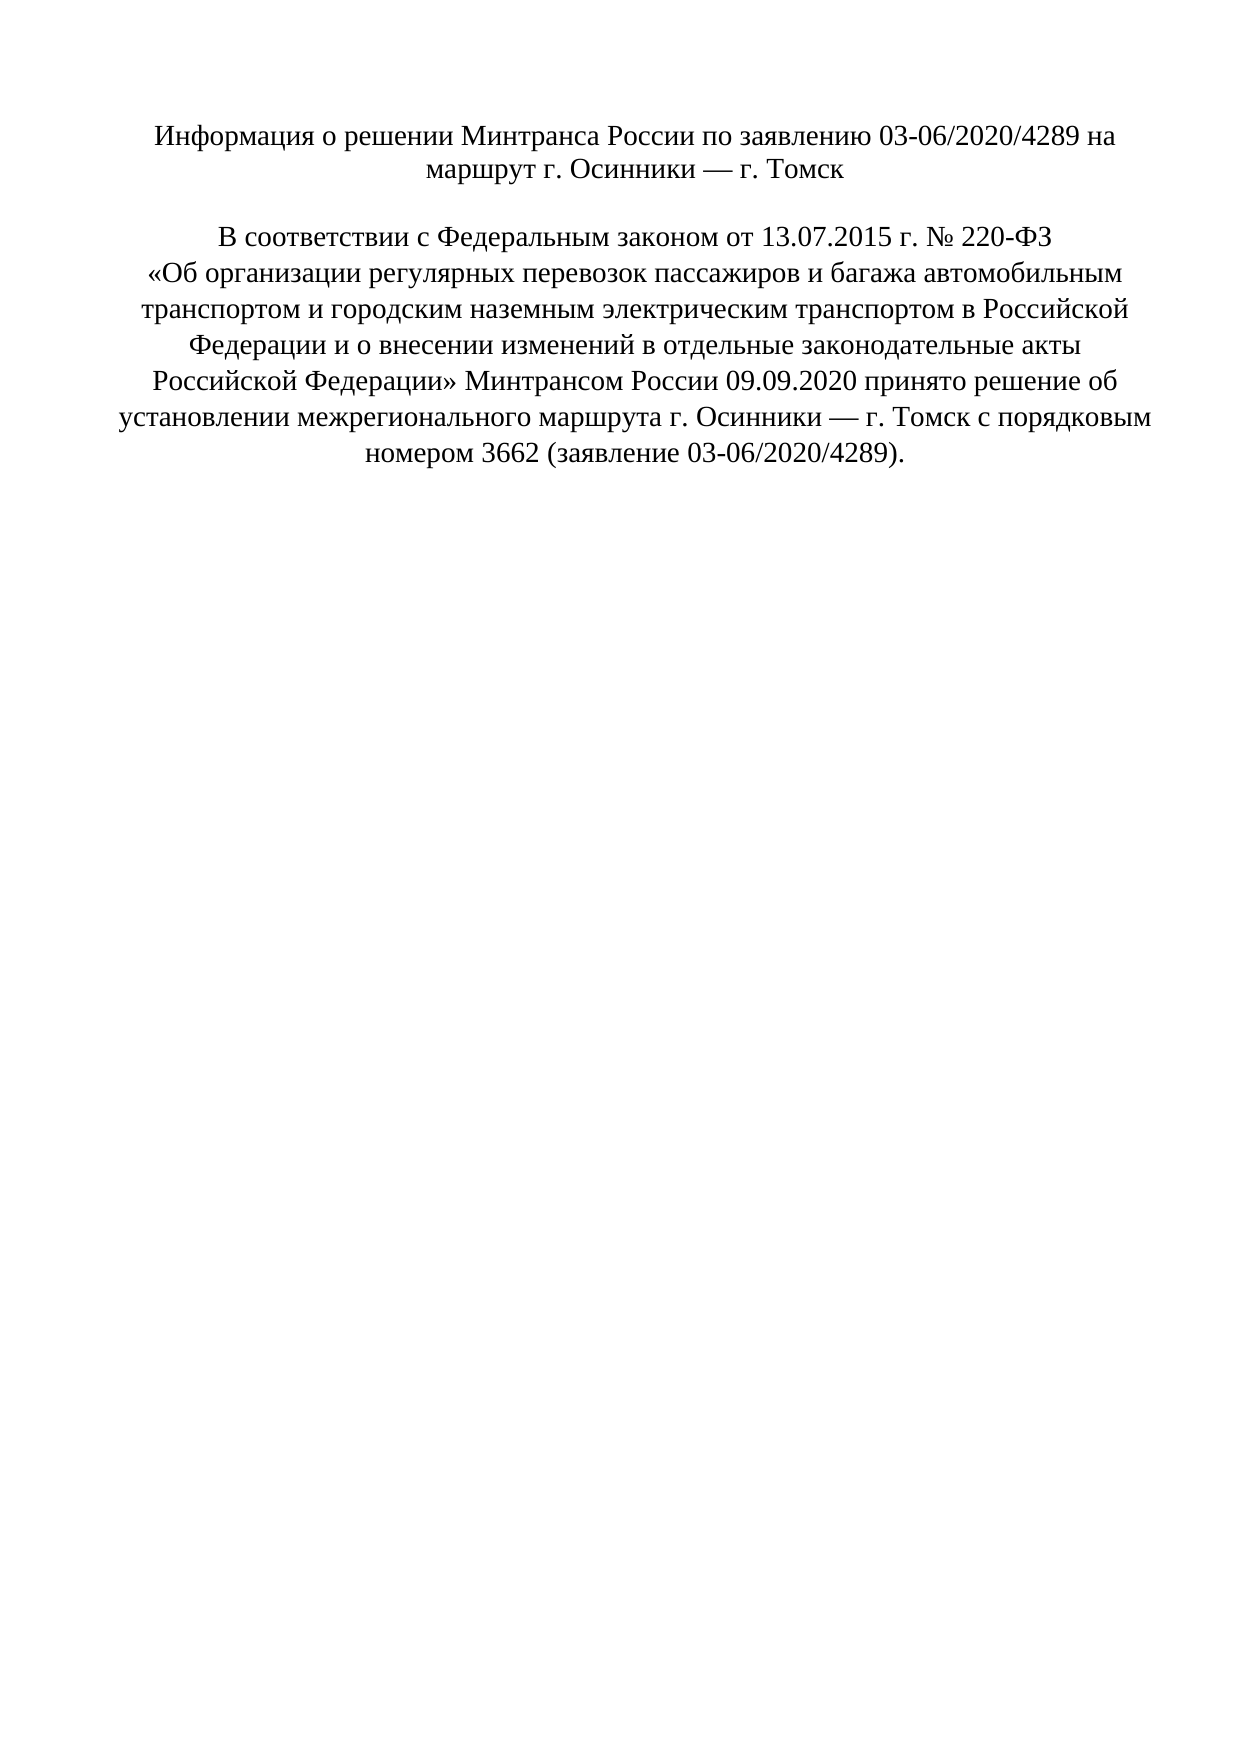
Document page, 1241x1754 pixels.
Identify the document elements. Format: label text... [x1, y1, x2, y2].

text В соответствии с Федеральным законом от 13.07.2015 г. № 220-ФЗ «Об организации регулярных перевозок пассажиров и багажа автомобильным транспортом и городским наземным электрическим транспортом в Российской Федерации и о внесении изменений в отдельные законодательные акты Российской Федерации» Минтрансом России 09.09.2020 принято решение об установлении межрегионального маршрута г. Осинники — г. Томск с порядковым номером 3662 (заявление 03-06/2020/4289). [118, 219, 1152, 469]
text Информация о решении Минтранса России по заявлению 03-06/2020/4289 на маршрут г. Осинники — г. Томск [118, 118, 1152, 185]
